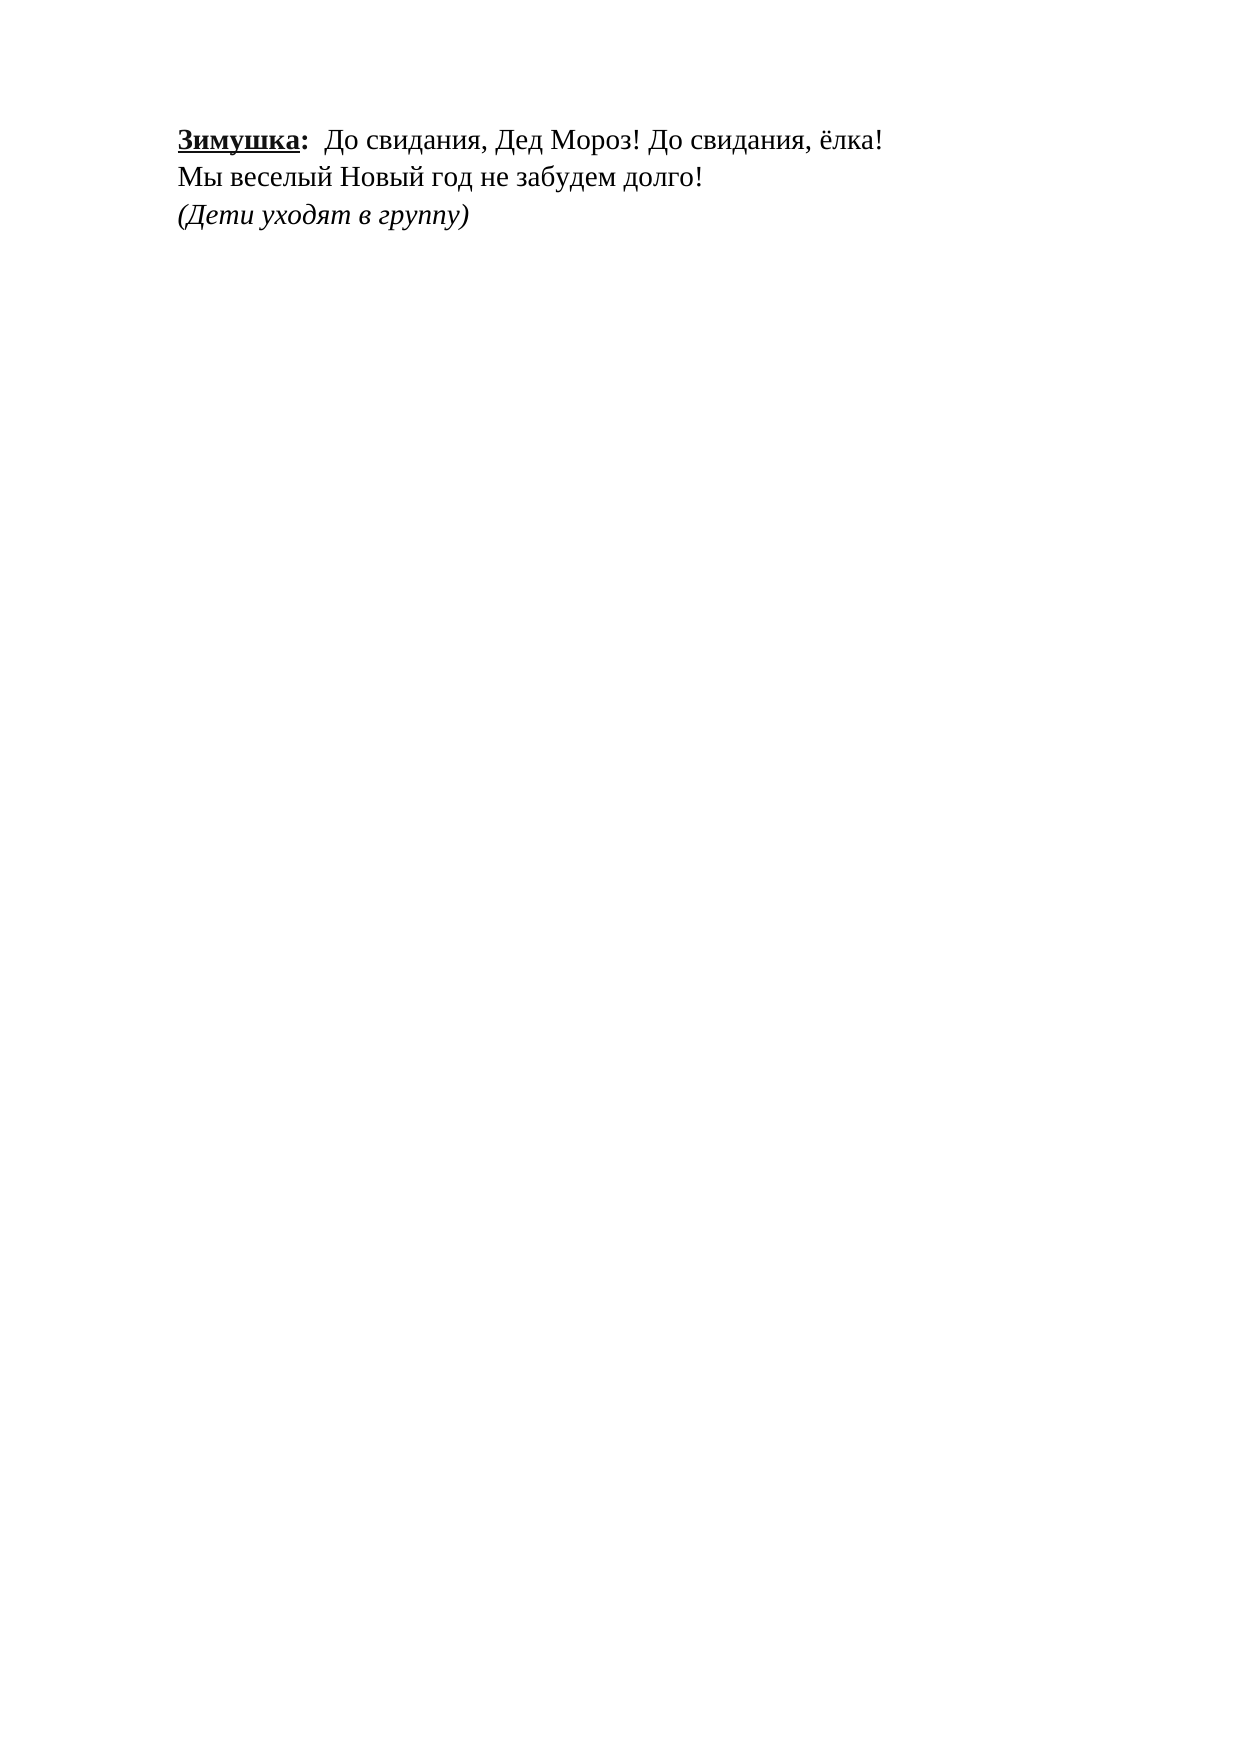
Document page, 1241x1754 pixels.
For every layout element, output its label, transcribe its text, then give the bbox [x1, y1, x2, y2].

text Зимушка: До свидания, Дед Мороз! До свидания, ёлка! Мы веселый Новый год не забудем долго! [177, 118, 1152, 193]
text (Дети уходят в группу) [177, 193, 1152, 231]
